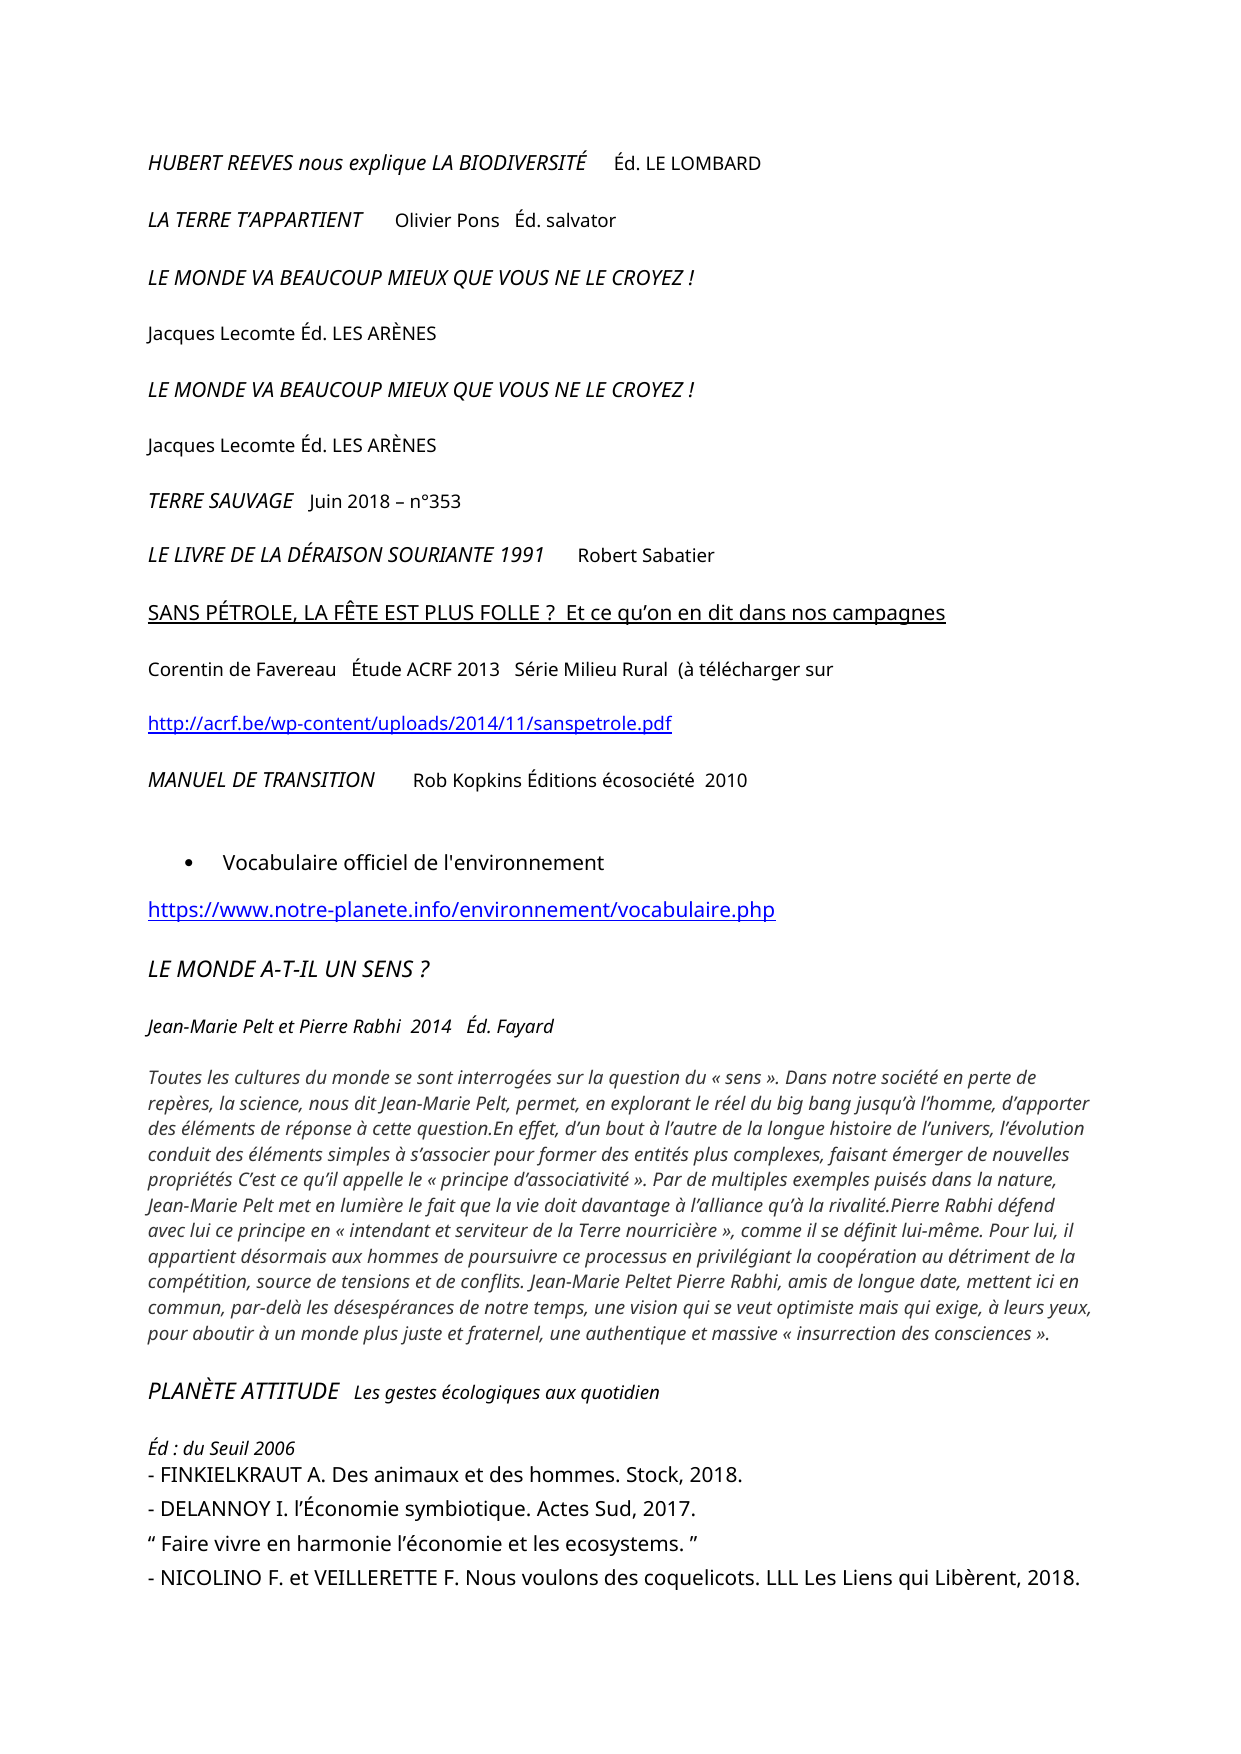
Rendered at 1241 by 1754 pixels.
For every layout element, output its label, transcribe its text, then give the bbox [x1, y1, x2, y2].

text PLANÈTE ATTITUDE Les gestes écologiques aux quotidien [148, 1374, 1093, 1406]
list Vocabulaire officiel de l'environnement [185, 848, 1093, 877]
text MANUEL DE TRANSITION Rob Kopkins Éditions écosociété 2010 [148, 765, 1093, 794]
text - NICOLINO F. et VEILLERETTE F. Nous voulons des coquelicots. LLL Les Liens qui Libèrent, 2018. [148, 1563, 1093, 1591]
text - DELANNOY I. l’Économie symbiotique. Actes Sud, 2017. [148, 1494, 1093, 1523]
text Éd : du Seuil 2006 [148, 1435, 1093, 1461]
text HUBERT REEVES nous explique LA BIODIVERSITÉ Éd. LE LOMBARD [148, 148, 1093, 176]
text Jacques Lecomte Éd. LES ARÈNES [148, 320, 1093, 346]
text LE MONDE VA BEAUCOUP MIEUX QUE VOUS NE LE CROYEZ ! [148, 375, 1093, 403]
text SANS PÉTROLE, LA FÊTE EST PLUS FOLLE ? Et ce qu’on en dit dans nos campagnes [148, 598, 1093, 627]
text LE LIVRE DE LA DÉRAISON SOURIANTE 1991 Robert Sabatier [148, 541, 1093, 569]
text Jacques Lecomte Éd. LES ARÈNES [148, 433, 1093, 458]
text Jean-Marie Pelt et Pierre Rabhi 2014 Éd. Fayard [148, 1014, 1093, 1039]
text TERRE SAUVAGE Juin 2018 – n°353 [148, 487, 1093, 515]
text LE MONDE VA BEAUCOUP MIEUX QUE VOUS NE LE CROYEZ ! [148, 263, 1093, 291]
text LA TERRE T’APPARTIENT Olivier Pons Éd. salvator [148, 205, 1093, 234]
text LE MONDE A-T-IL UN SENS ? [148, 953, 1093, 984]
text “ Faire vivre en harmonie l’économie et les ecosystems. ” [148, 1529, 1093, 1557]
text http://acrf.be/wp-content/uploads/2014/11/sanspetrole.pdf [148, 711, 1093, 736]
text Corentin de Favereau Étude ACRF 2013 Série Milieu Rural (à télécharger sur [148, 656, 1093, 681]
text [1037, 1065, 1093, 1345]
text https://www.notre-planete.info/environnement/vocabulaire.php [148, 896, 1093, 924]
text - FINKIELKRAUT A. Des animaux et des hommes. Stock, 2018. [148, 1461, 1093, 1489]
